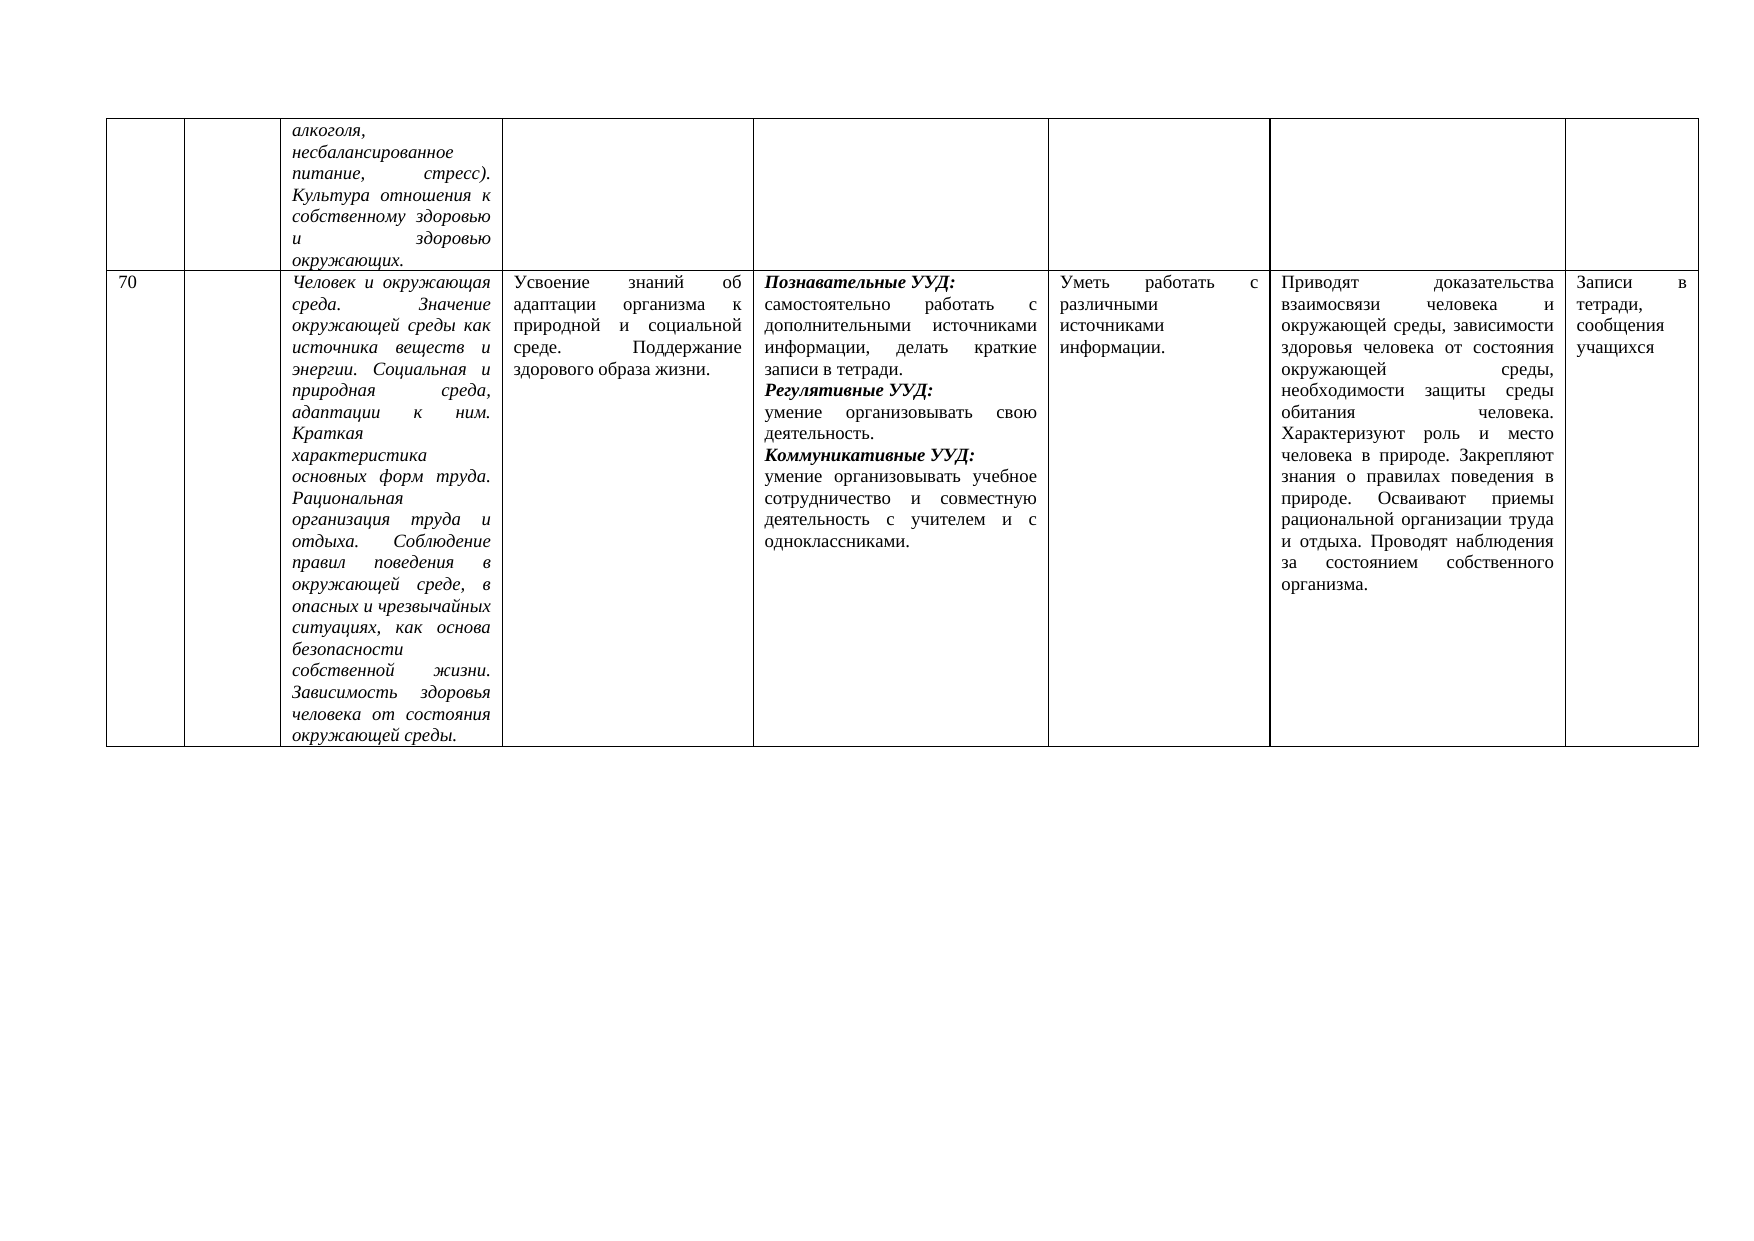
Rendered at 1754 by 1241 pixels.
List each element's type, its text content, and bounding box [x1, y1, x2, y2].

table_cell Человек и окружающая среда. Значение окружающей среды как источника веществ и энергии. Социальная и природная среда, адаптации к ним. Краткая характеристика основных форм труда. Рациональная организация труда и отдыха. Соблюдение правил поведения в окружающей среде, в опасных и чрезвычайных ситуациях, как основа безопасности собственной жизни. Зависимость здоровья человека от состояния окружающей среды. [281, 271, 502, 746]
table_cell [185, 119, 280, 270]
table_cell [281, 119, 502, 270]
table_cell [503, 119, 753, 270]
table_cell Уметь работать с различными источниками информации. [1049, 271, 1269, 746]
table_cell 69 [107, 119, 184, 270]
table_cell 70 [107, 271, 184, 746]
table_cell [185, 271, 280, 746]
table_cell Записи в тетради, сообщения учащихся [1566, 271, 1698, 746]
table_cell Познавательные УУД: самостоятельно работать с дополнительными источниками информации, делать краткие записи в тетради. Регулятивные УУД: умение организовывать свою деятельность. Коммуникативные УУД: умение организовывать учебное сотрудничество и совместную деятельность с учителем и с одноклассниками. [754, 271, 1048, 746]
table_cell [754, 119, 1048, 270]
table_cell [1271, 119, 1565, 270]
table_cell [1566, 119, 1698, 270]
table_cell Усвоение знаний об адаптации организма к природной и социальной среде. Поддержание здорового образа жизни. [503, 271, 753, 746]
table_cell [1049, 119, 1269, 270]
